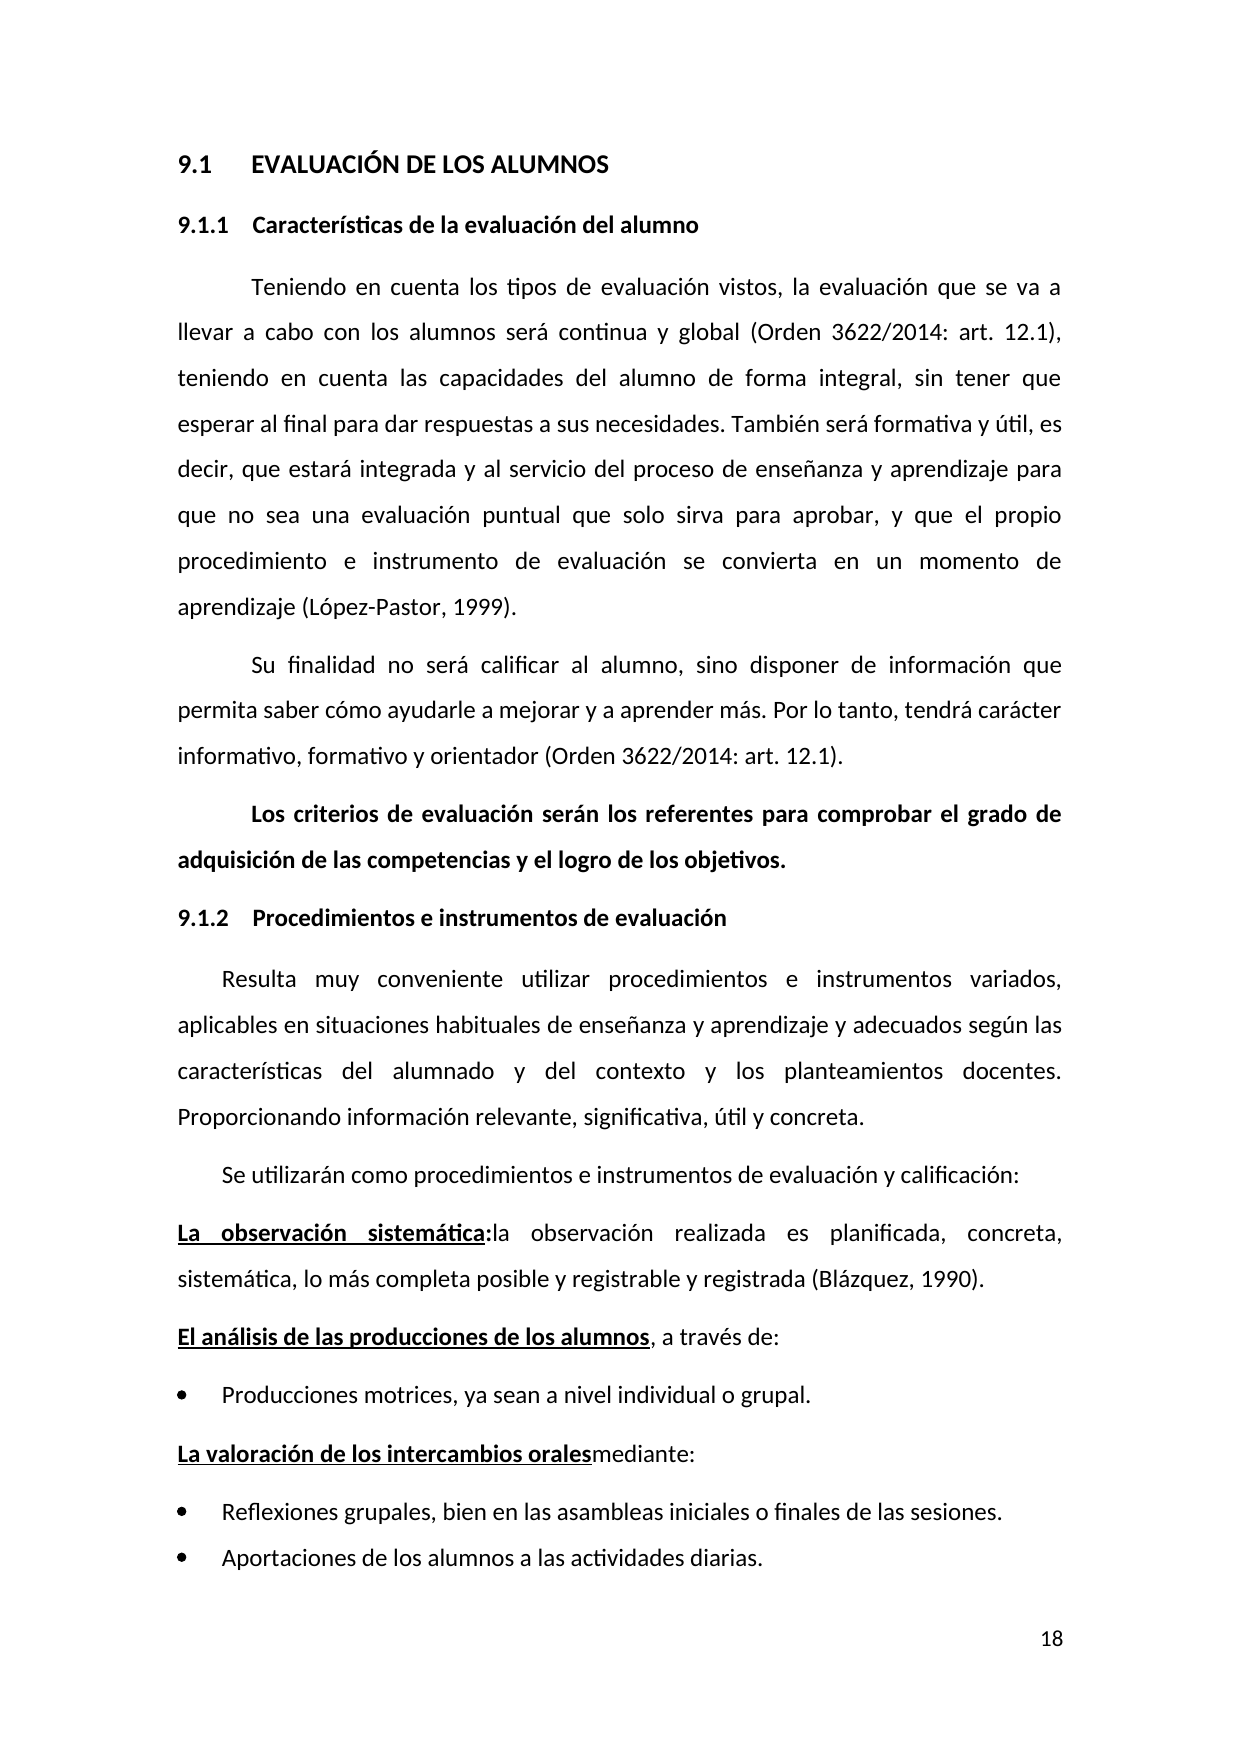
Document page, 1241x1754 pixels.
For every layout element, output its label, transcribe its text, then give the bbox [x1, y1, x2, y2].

text Resulta muy conveniente utilizar procedimientos e instrumentos variados, aplicables en situaciones habituales de enseñanza y aprendizaje y adecuados según las características del alumnado y del contexto y los planteamientos docentes. Proporcionando información relevante, significativa, útil y concreta. [177, 964, 1063, 1131]
text La valoración de los intercambios oralesmediante: [177, 1438, 1063, 1468]
list Reflexiones grupales, bien en las asambleas iniciales o finales de las sesiones. [177, 1496, 1063, 1526]
text Su finalidad no será calificar al alumno, sino disponer de información que permita saber cómo ayudarle a mejorar y a aprender más. Por lo tanto, tendrá carácter informativo, formativo y orientador (Orden 3622/2014: art. 12.1). [177, 649, 1063, 771]
subtitle EVALUACIÓN DE LOS ALUMNOS [177, 148, 1063, 181]
subtitle Procedimientos e instrumentos de evaluación [177, 903, 1063, 933]
text Se utilizarán como procedimientos e instrumentos de evaluación y calificación: [177, 1159, 1063, 1189]
text La observación sistemática:la observación realizada es planificada, concreta, sistemática, lo más completa posible y registrable y registrada (Blázquez, 1990). [177, 1217, 1063, 1293]
subtitle Características de la evaluación del alumno [177, 209, 1063, 240]
text El análisis de las producciones de los alumnos, a través de: [177, 1321, 1063, 1352]
list Producciones motrices, ya sean a nivel individual o grupal. [177, 1379, 1063, 1410]
list Aportaciones de los alumnos a las actividades diarias. [177, 1542, 1063, 1572]
text Teniendo en cuenta los tipos de evaluación vistos, la evaluación que se va a llevar a cabo con los alumnos será continua y global (Orden 3622/2014: art. 12.1), teniendo en cuenta las capacidades del alumno de forma integral, sin tener que esperar al final para dar respuestas a sus necesidades. También será formativa y útil, es decir, que estará integrada y al servicio del proceso de enseñanza y aprendizaje para que no sea una evaluación puntual que solo sirva para aprobar, y que el propio procedimiento e instrumento de evaluación se convierta en un momento de aprendizaje (López-Pastor, 1999). [177, 271, 1063, 621]
text Los criterios de evaluación serán los referentes para comprobar el grado de adquisición de las competencias y el logro de los objetivos. [177, 799, 1063, 875]
